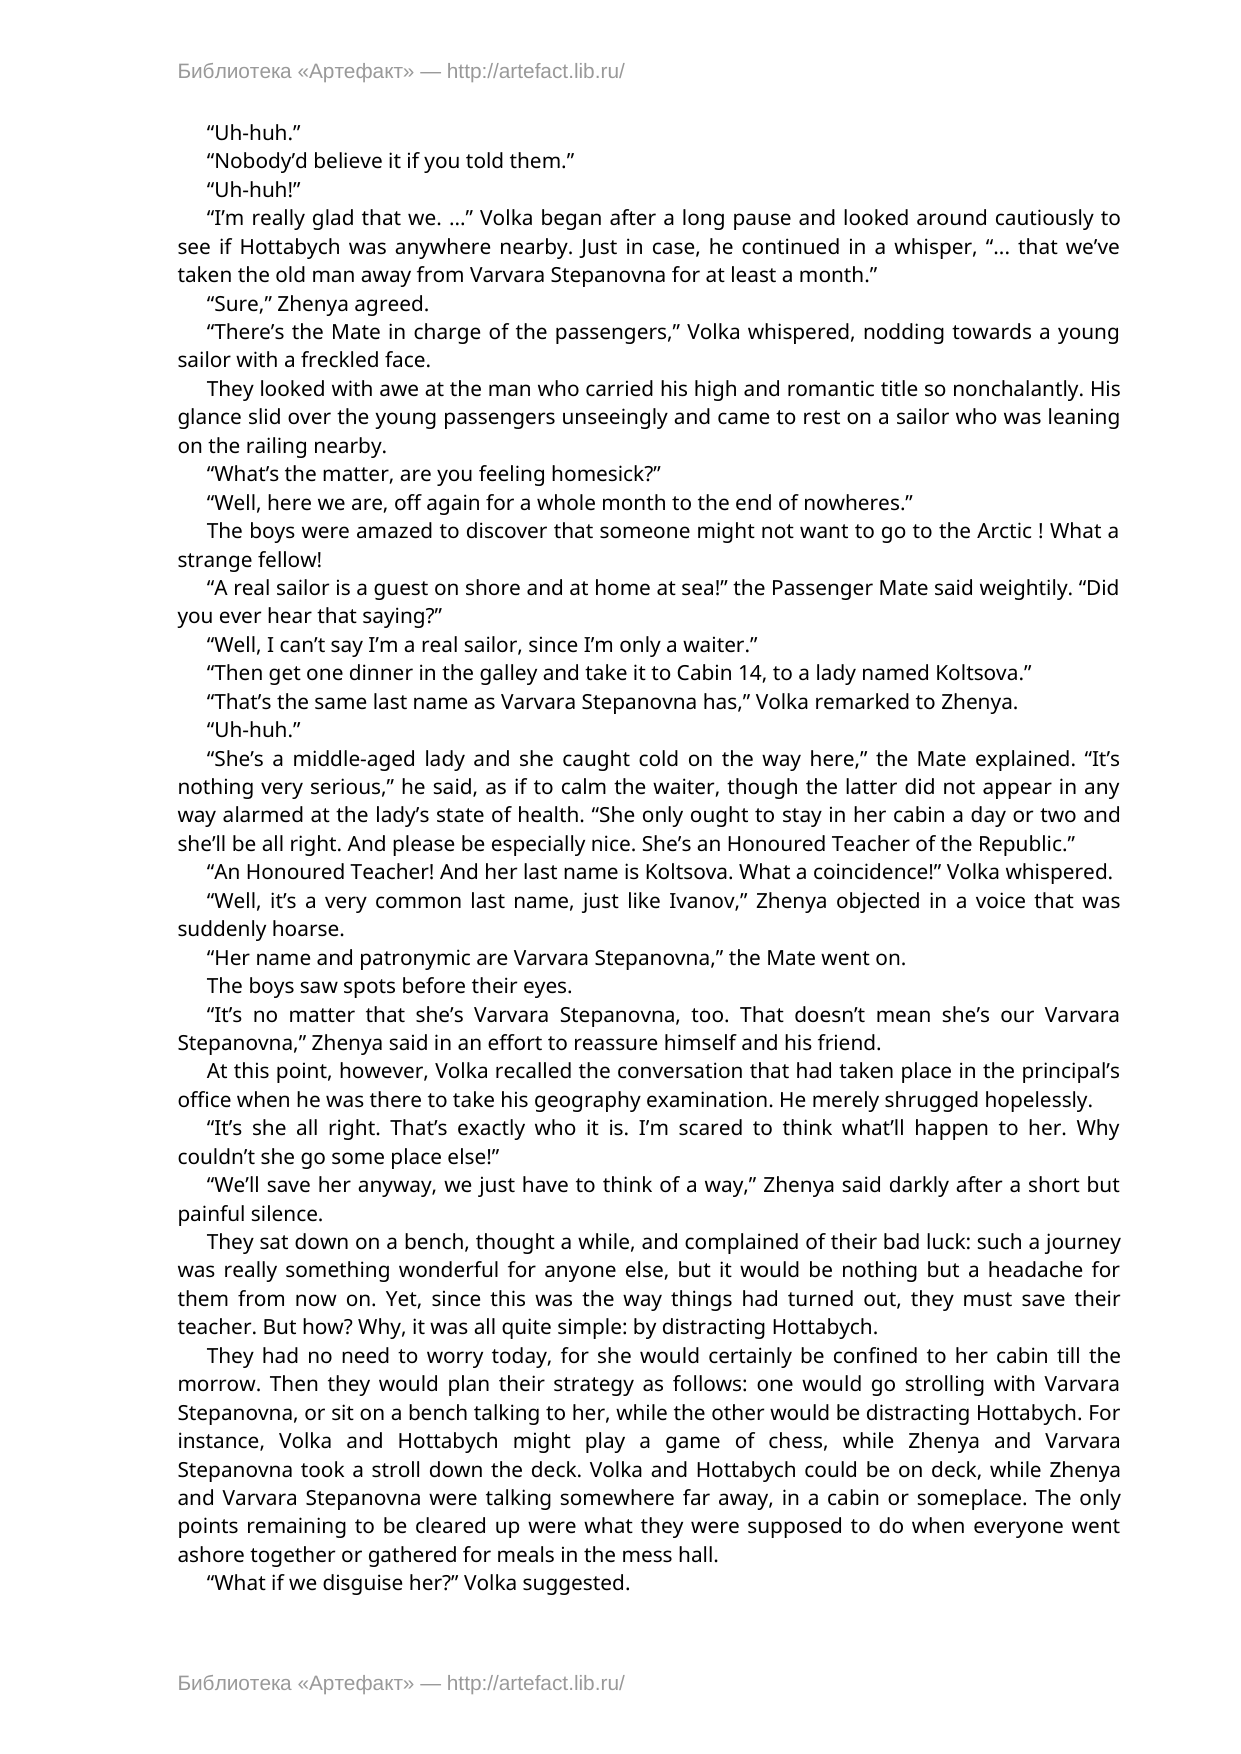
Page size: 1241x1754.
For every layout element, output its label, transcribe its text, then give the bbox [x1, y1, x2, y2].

text “An Honoured Teacher! And her last name is Koltsova. What a coincidence!” Volka whispered. [177, 857, 1122, 886]
text “There’s the Mate in charge of the passengers,” Volka whispered, nodding towards a young sailor with a freckled face. [177, 317, 1122, 374]
text “Well, I can’t say I’m a real sailor, since I’m only a waiter.” [177, 630, 1122, 658]
text “Uh-huh.” [177, 118, 1122, 147]
text “What if we disguise her?” Volka suggested. [177, 1568, 1122, 1597]
text “A real sailor is a guest on shore and at home at sea!” the Passenger Mate said weightily. “Did you ever hear that saying?” [177, 573, 1122, 630]
text “It’s no matter that she’s Varvara Stepanovna, too. That doesn’t mean she’s our Varvara Stepanovna,” Zhenya said in an effort to reassure himself and his friend. [177, 1000, 1122, 1057]
text They sat down on a bench, thought a while, and complained of their bad luck: such a journey was really something wonderful for anyone else, but it would be nothing but a headache for them from now on. Yet, since this was the way things had turned out, they must save their teacher. But how? Why, it was all quite simple: by distracting Hottabych. [177, 1227, 1122, 1341]
text “That’s the same last name as Varvara Stepanovna has,” Volka remarked to Zhenya. [177, 687, 1122, 715]
text “Uh-huh!” [177, 175, 1122, 203]
text “She’s a middle-aged lady and she caught cold on the way here,” the Mate explained. “It’s nothing very serious,” he said, as if to calm the waiter, though the latter did not appear in any way alarmed at the lady’s state of health. “She only ought to stay in her cabin a day or two and she’ll be all right. And please be especially nice. She’s an Honoured Teacher of the Republic.” [177, 744, 1122, 857]
text The boys saw spots before their eyes. [177, 971, 1122, 1000]
text They had no need to worry today, for she would certainly be confined to her cabin till the morrow. Then they would plan their strategy as follows: one would go strolling with Varvara Stepanovna, or sit on a bench talking to her, while the other would be distracting Hottabych. For instance, Volka and Hottabych might play a game of chess, while Zhenya and Varvara Stepanovna took a stroll down the deck. Volka and Hottabych could be on deck, while Zhenya and Varvara Stepanovna were talking somewhere far away, in a cabin or someplace. The only points remaining to be cleared up were what they were supposed to do when everyone went ashore together or gathered for meals in the mess hall. [177, 1341, 1122, 1568]
text “Well, here we are, off again for a whole month to the end of nowheres.” [177, 488, 1122, 516]
text “What’s the matter, are you feeling homesick?” [177, 459, 1122, 488]
text “Uh-huh.” [177, 715, 1122, 744]
text “I’m really glad that we. ...” Volka began after a long pause and looked around cautiously to see if Hottabych was anywhere nearby. Just in case, he continued in a whisper, “... that we’ve taken the old man away from Varvara Stepanovna for at least a month.” [177, 203, 1122, 289]
text They looked with awe at the man who carried his high and romantic title so nonchalantly. His glance slid over the young passengers unseeingly and came to rest on a sailor who was leaning on the railing nearby. [177, 374, 1122, 459]
text “Her name and patronymic are Varvara Stepanovna,” the Mate went on. [177, 943, 1122, 971]
text “Sure,” Zhenya agreed. [177, 289, 1122, 317]
text “Well, it’s a very common last name, just like Ivanov,” Zhenya objected in a voice that was suddenly hoarse. [177, 886, 1122, 943]
text “We’ll save her anyway, we just have to think of a way,” Zhenya said darkly after a short but painful silence. [177, 1170, 1122, 1227]
text The boys were amazed to discover that someone might not want to go to the Arctic ! What a strange fellow! [177, 516, 1122, 573]
text At this point, however, Volka recalled the conversation that had taken place in the principal’s office when he was there to take his geography examination. He merely shrugged hopelessly. [177, 1057, 1122, 1113]
text “Nobody’d believe it if you told them.” [177, 147, 1122, 175]
text “It’s she all right. That’s exactly who it is. I’m scared to think what’ll happen to her. Why couldn’t she go some place else!” [177, 1113, 1122, 1170]
text “Then get one dinner in the galley and take it to Cabin 14, to a lady named Koltsova.” [177, 658, 1122, 687]
